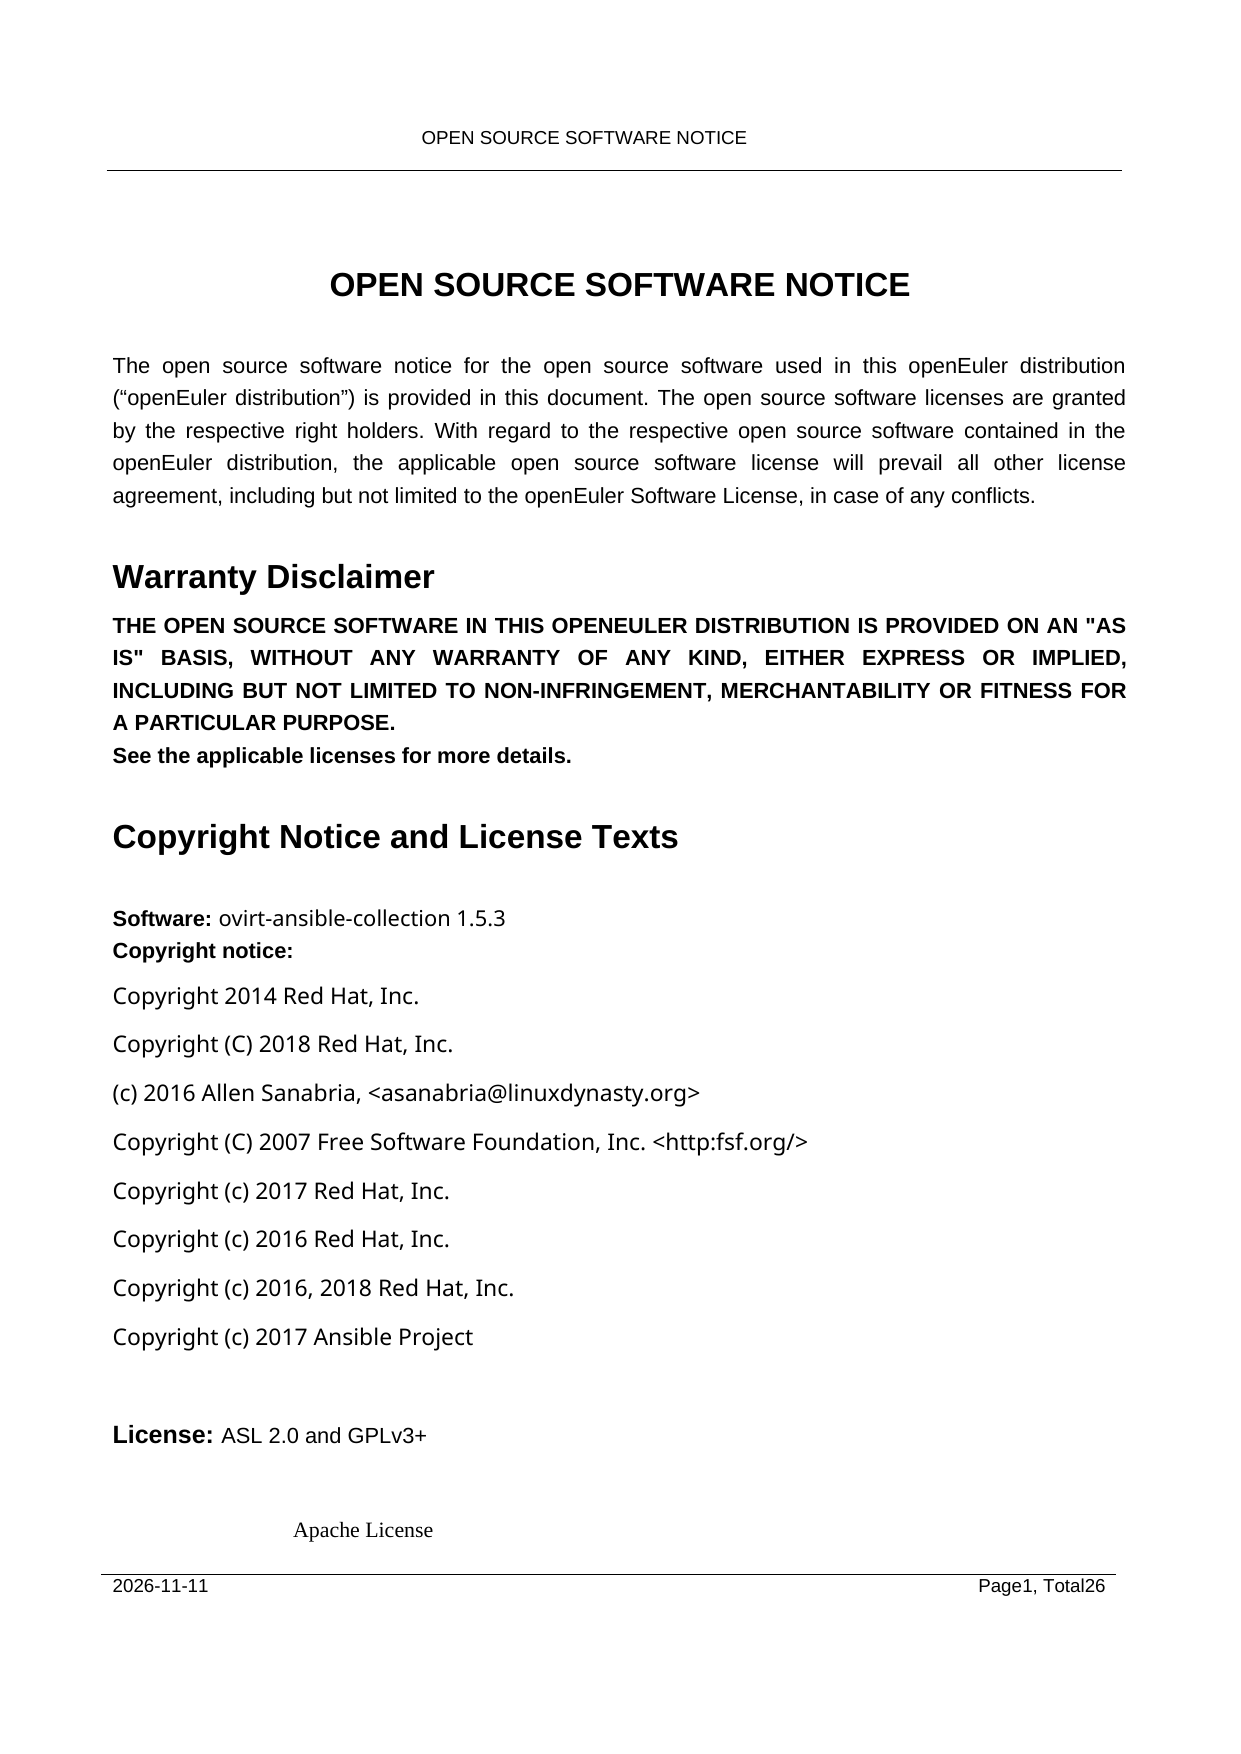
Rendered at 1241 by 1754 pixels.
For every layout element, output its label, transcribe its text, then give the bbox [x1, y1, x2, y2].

text OPEN SOURCE SOFTWARE NOTICE [112, 251, 1128, 316]
text License: ASL 2.0 and GPLv3+ [112, 1418, 1128, 1450]
text Software: ovirt-ansible-collection 1.5.3 [112, 901, 1128, 934]
text Copyright 2014 Red Hat, Inc. Copyright (C) 2018 Red Hat, Inc. (c) 2016 Allen Sanabria, <asanabria@linuxdynasty.org> Copyright (C) 2007 Free Software Foundation, Inc. <http:fsf.org/> Copyright (c) 2017 Red Hat, Inc. Copyright (c) 2016 Red Hat, Inc. Copyright (c) 2016, 2018 Red Hat, Inc. Copyright (c) 2017 Ansible Project [112, 979, 1128, 1402]
text Copyright notice: [112, 934, 1128, 966]
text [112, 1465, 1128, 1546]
text Warranty Disclaimer [112, 544, 1128, 609]
text Copyright Notice and License Texts [112, 804, 1128, 869]
text THE OPEN SOURCE SOFTWARE IN THIS OPENEULER DISTRIBUTION IS PROVIDED ON AN "AS IS" BASIS, WITHOUT ANY WARRANTY OF ANY KIND, EITHER EXPRESS OR IMPLIED, INCLUDING BUT NOT LIMITED TO NON-INFRINGEMENT, MERCHANTABILITY OR FITNESS FOR A PARTICULAR PURPOSE. See the applicable licenses for more details. [112, 609, 1128, 771]
text The open source software notice for the open source software used in this openEuler distribution (“openEuler distribution”) is provided in this document. The open source software licenses are granted by the respective right holders. With regard to the respective open source software contained in the openEuler distribution, the applicable open source software license will prevail all other license agreement, including but not limited to the openEuler Software License, in case of any conflicts. [112, 349, 1128, 511]
